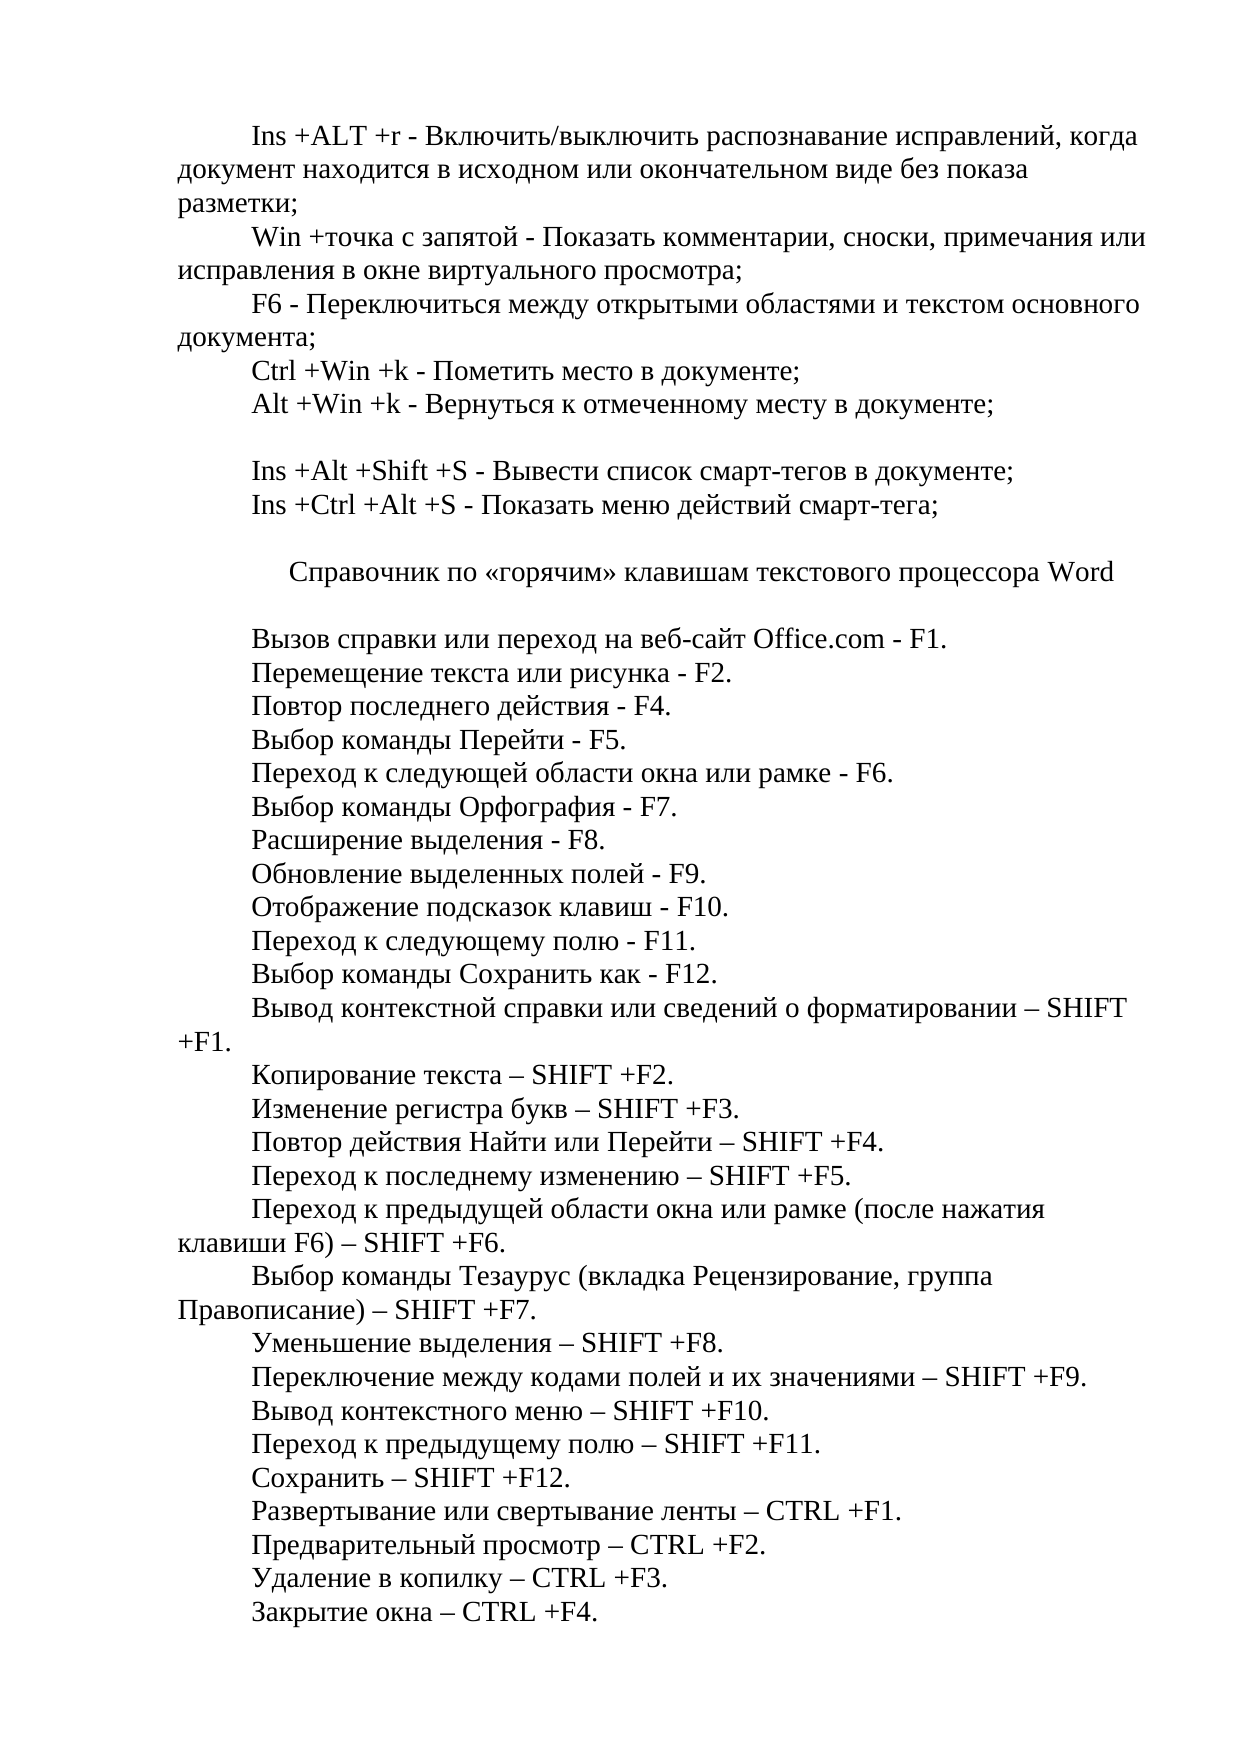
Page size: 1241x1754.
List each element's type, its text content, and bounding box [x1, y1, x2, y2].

text Расширение выделения - F8. [177, 822, 1152, 856]
text Повтор последнего действия - F4. [177, 688, 1152, 722]
text Копирование текста – SHIFT +F2. [177, 1057, 1152, 1091]
text Выбор команды Сохранить как - F12. [177, 957, 1152, 990]
text Выбор команды Орфография - F7. [177, 789, 1152, 822]
text Закрытие окна – CTRL +F4. [177, 1594, 1152, 1627]
text Удаление в копилку – CTRL +F3. [177, 1560, 1152, 1594]
text Справочник по «горячим» клавишам текстового процессора Word [177, 554, 1152, 588]
text Отображение подсказок клавиш - F10. [177, 889, 1152, 923]
text Переход к предыдущей области окна или рамке (после нажатия клавиши F6) – SHIFT +F6. [177, 1191, 1152, 1258]
text Сохранить – SHIFT +F12. [177, 1460, 1152, 1493]
text Перемещение текста или рисунка - F2. [177, 655, 1152, 688]
text Переход к следующему полю - F11. [177, 923, 1152, 957]
text Ins +Alt +Shift +S - Вывести список смарт-тегов в документе; [177, 453, 1152, 487]
text Предварительный просмотр – CTRL +F2. [177, 1527, 1152, 1560]
text Ins +ALT +r - Включить/выключить распознавание исправлений, когда документ находится в исходном или окончательном виде без показа разметки; [177, 118, 1152, 219]
text Уменьшение выделения – SHIFT +F8. [177, 1326, 1152, 1359]
text Вызов справки или переход на веб-сайт Office.com - F1. [177, 621, 1152, 655]
text Обновление выделенных полей - F9. [177, 856, 1152, 889]
text Развертывание или свертывание ленты – CTRL +F1. [177, 1493, 1152, 1527]
text Переход к следующей области окна или рамке - F6. [177, 755, 1152, 789]
text Переход к предыдущему полю – SHIFT +F11. [177, 1426, 1152, 1460]
text Изменение регистра букв – SHIFT +F3. [177, 1091, 1152, 1124]
text Переключение между кодами полей и их значениями – SHIFT +F9. [177, 1359, 1152, 1393]
text Выбор команды Перейти - F5. [177, 722, 1152, 755]
text Выбор команды Тезаурус (вкладка Рецензирование, группа Правописание) – SHIFT +F7. [177, 1258, 1152, 1326]
text F6 - Переключиться между открытыми областями и текстом основного документа; [177, 286, 1152, 353]
text Win +точка с запятой - Показать комментарии, сноски, примечания или исправления в окне виртуального просмотра; [177, 219, 1152, 286]
text Вывод контекстного меню – SHIFT +F10. [177, 1393, 1152, 1426]
text Ctrl +Win +k - Пометить место в документе; [177, 353, 1152, 386]
text Повтор действия Найти или Перейти – SHIFT +F4. [177, 1124, 1152, 1158]
text Переход к последнему изменению – SHIFT +F5. [177, 1158, 1152, 1191]
text Ins +Ctrl +Alt +S - Показать меню действий смарт-тега; [177, 487, 1152, 521]
text Вывод контекстной справки или сведений о форматировании – SHIFT +F1. [177, 990, 1152, 1057]
text Alt +Win +k - Вернуться к отмеченному месту в документе; [177, 386, 1152, 420]
